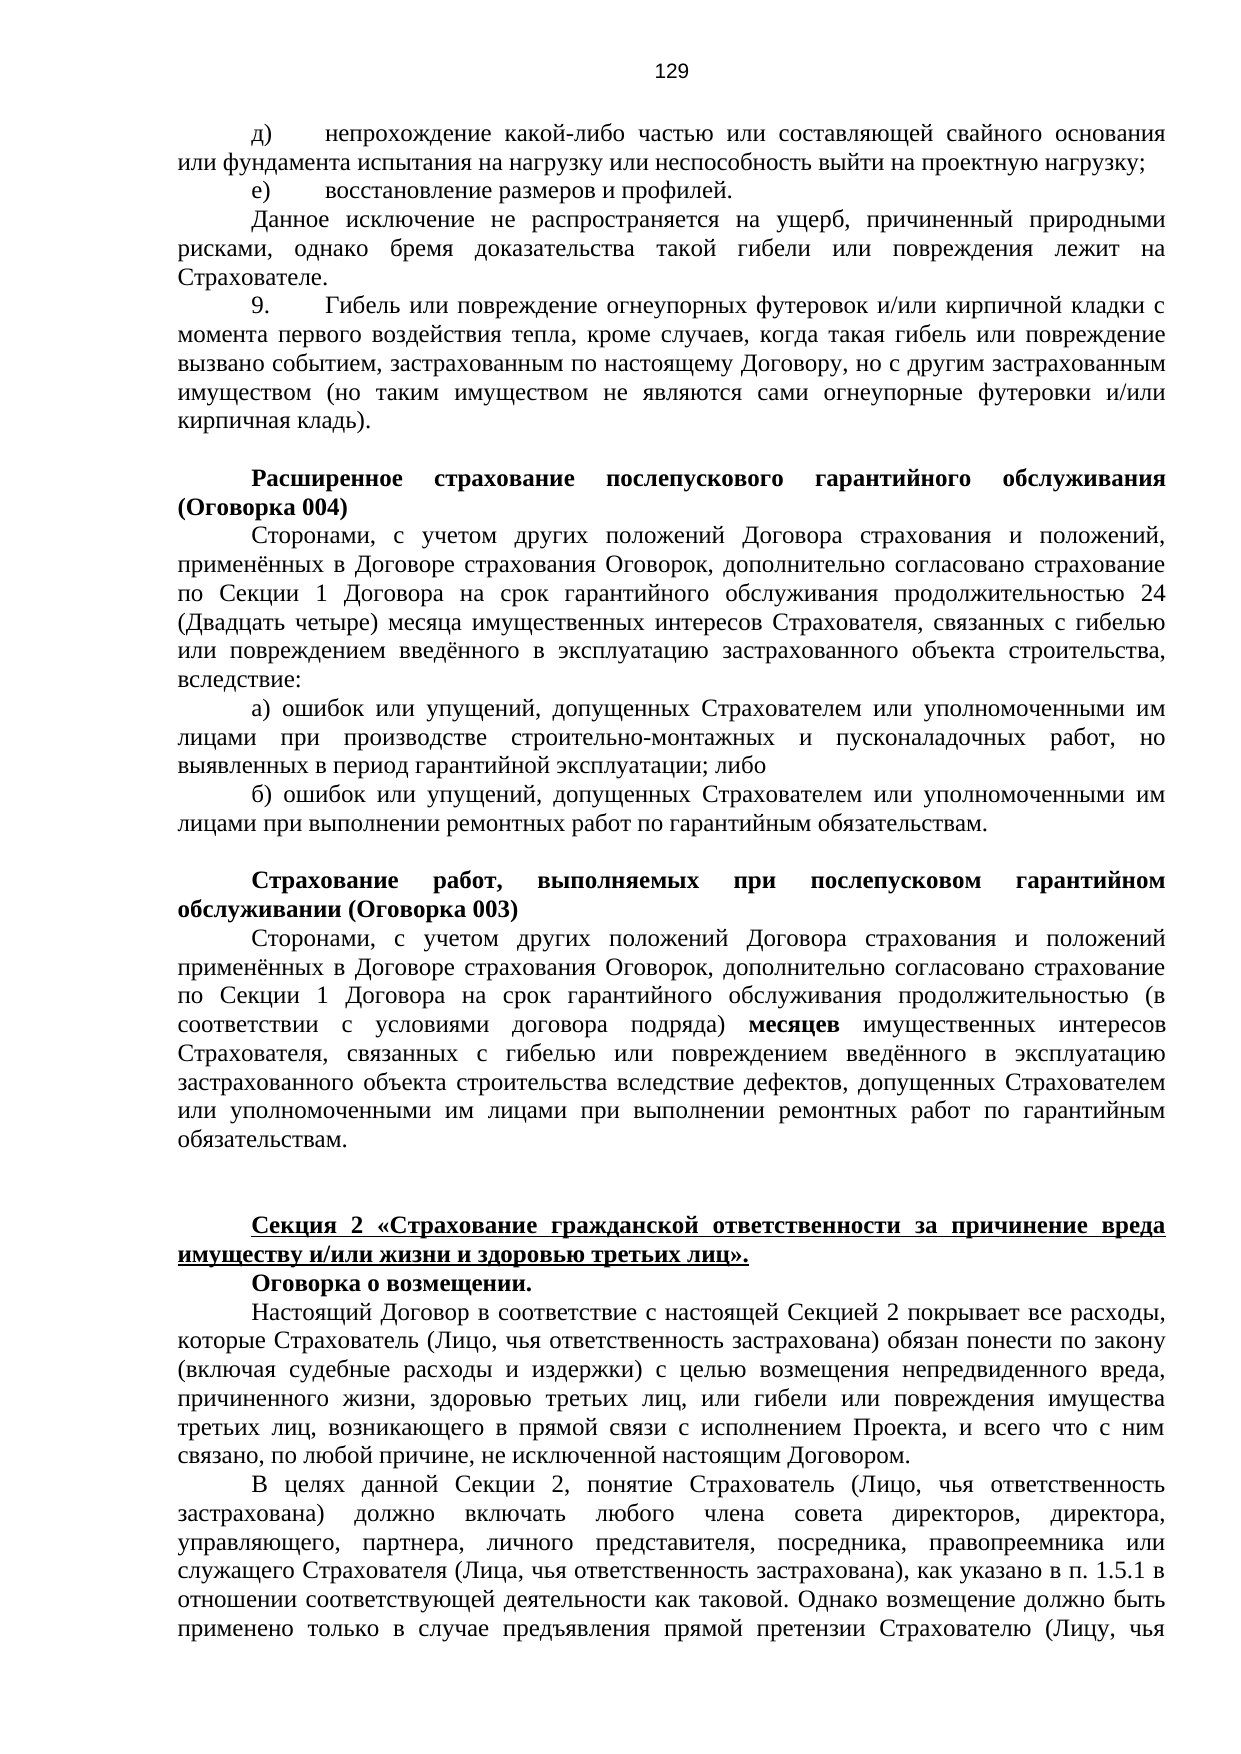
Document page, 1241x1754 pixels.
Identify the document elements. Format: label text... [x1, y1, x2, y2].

text Секция 2 «Страхование гражданской ответственности за причинение вреда имуществу и/или жизни и здоровью третьих лиц». [177, 1211, 1166, 1268]
text Данное исключение не распространяется на ущерб, причиненный природными рисками, однако бремя доказательства такой гибели или повреждения лежит на Страхователе. [177, 204, 1166, 291]
text Настоящий Договор в соответствие с настоящей Секцией 2 покрывает все расходы, которые Страхователь (Лицо, чья ответственность застрахована) обязан понести по закону (включая судебные расходы и издержки) с целью возмещения непредвиденного вреда, причиненного жизни, здоровью третьих лиц, или гибели или повреждения имущества третьих лиц, возникающего в прямой связи с исполнением Проекта, и всего что с ним связано, по любой причине, не исключенной настоящим Договором. [177, 1297, 1166, 1469]
text е) восстановление размеров и профилей. [177, 176, 1166, 204]
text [177, 1469, 1166, 1642]
list Гибель или повреждение огнеупорных футеровок и/или кирпичной кладки с момента первого воздействия тепла, кроме случаев, когда такая гибель или повреждение вызвано событием, застрахованным по настоящему Договору, но с другим застрахованным имуществом (но таким имуществом не являются сами огнеупорные футеровки и/или кирпичная кладь). [177, 291, 1166, 434]
text Сторонами, с учетом других положений Договора страхования и положений применённых в Договоре страхования Оговорок, дополнительно согласовано страхование по Секции 1 Договора на срок гарантийного обслуживания продолжительностью (в соответствии с условиями договора подряда) месяцев имущественных интересов Страхователя, связанных с гибелью или повреждением введённого в эксплуатацию застрахованного объекта строительства вследствие дефектов, допущенных Страхователем или уполномоченными им лицами при выполнении ремонтных работ по гарантийным обязательствам. [177, 923, 1166, 1153]
text Страхование работ, выполняемых при послепусковом гарантийном обслуживании (Оговорка 003) [177, 866, 1166, 923]
text а) ошибок или упущений, допущенных Страхователем или уполномоченными им лицами при производстве строительно-монтажных и пусконаладочных работ, но выявленных в период гарантийной эксплуатации; либо [177, 693, 1166, 779]
text Оговорка о возмещении. [177, 1268, 1166, 1297]
text б) ошибок или упущений, допущенных Страхователем или уполномоченными им лицами при выполнении ремонтных работ по гарантийным обязательствам. [177, 779, 1166, 837]
text Расширенное страхование послепускового гарантийного обслуживания (Оговорка 004) [177, 463, 1166, 521]
text Сторонами, с учетом других положений Договора страхования и положений, применённых в Договоре страхования Оговорок, дополнительно согласовано страхование по Секции 1 Договора на срок гарантийного обслуживания продолжительностью 24 (Двадцать четыре) месяца имущественных интересов Страхователя, связанных с гибелью или повреждением введённого в эксплуатацию застрахованного объекта строительства, вследствие: [177, 521, 1166, 693]
text д) непрохождение какой-либо частью или составляющей свайного основания или фундамента испытания на нагрузку или неспособность выйти на проектную нагрузку; [177, 118, 1166, 176]
